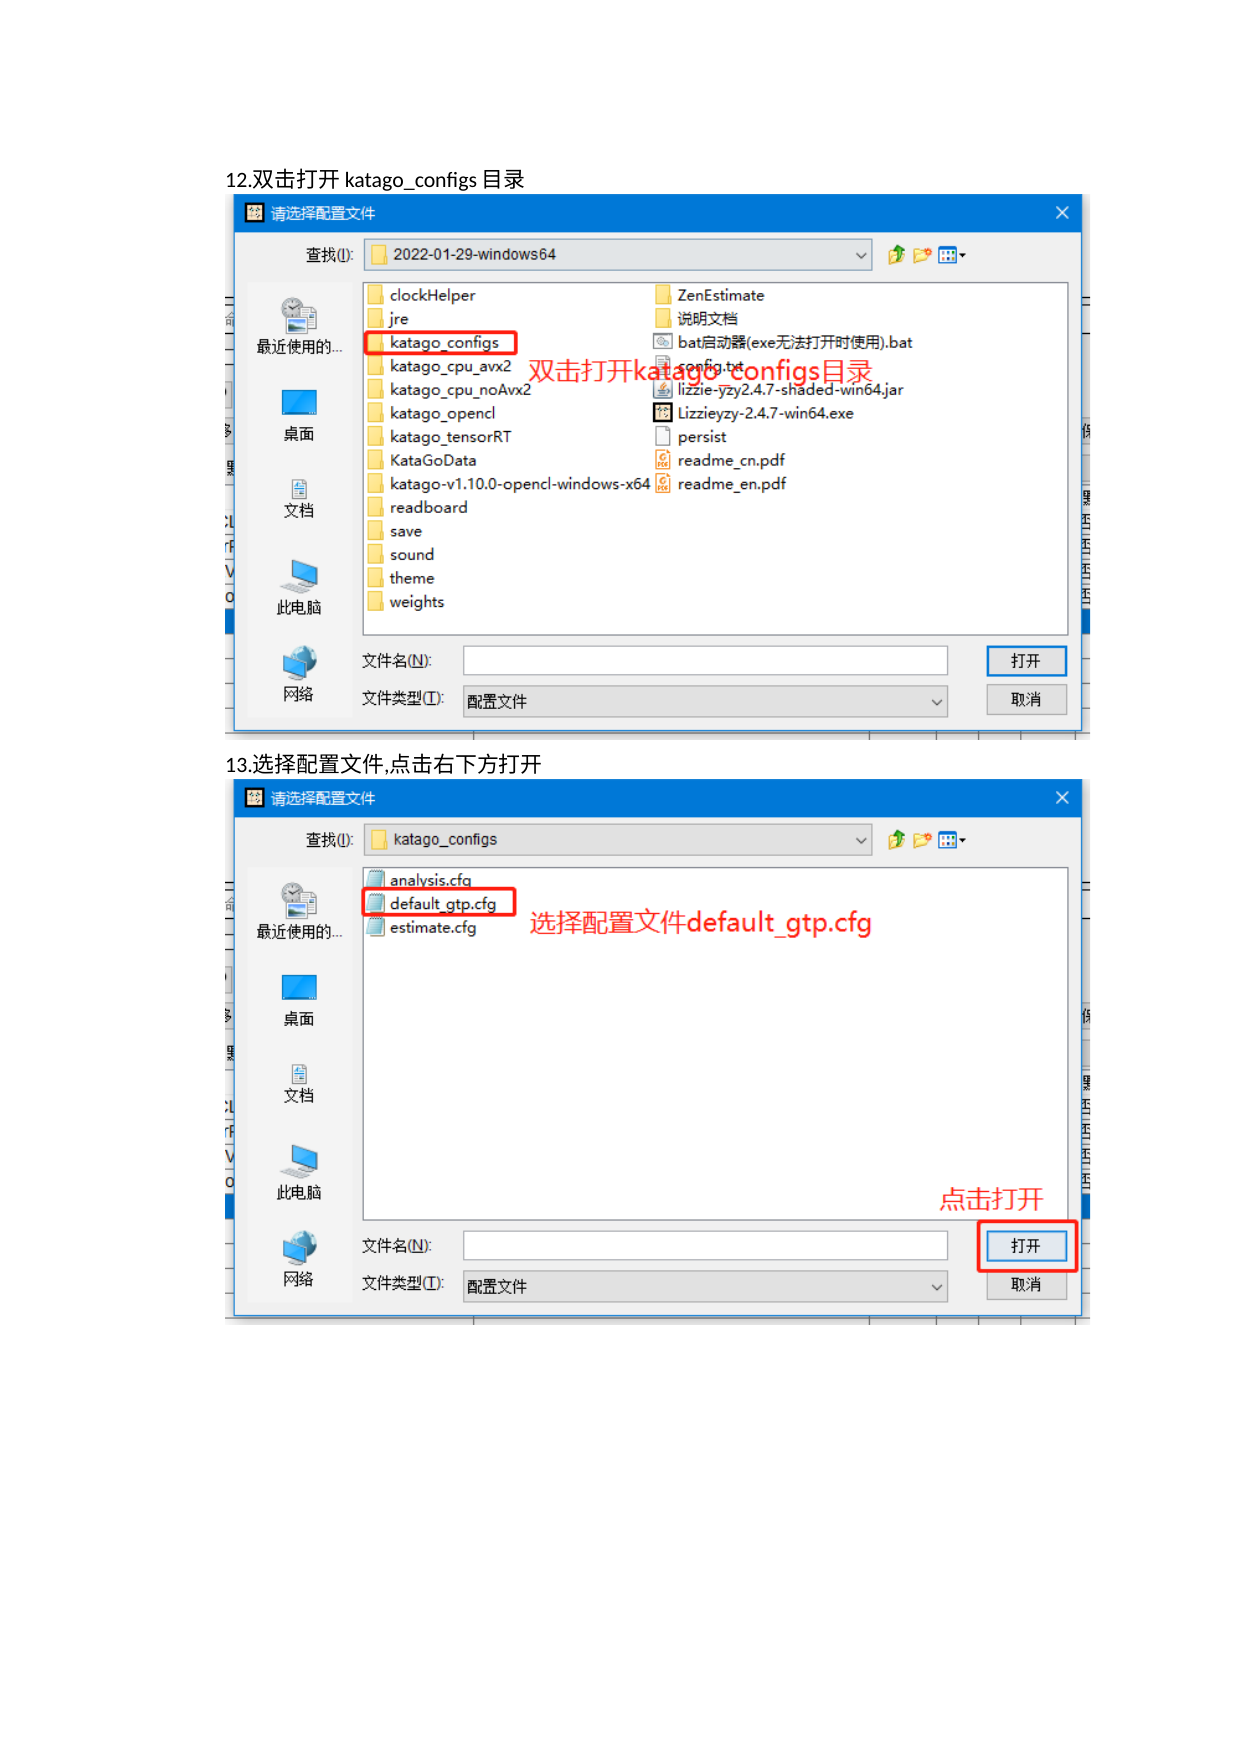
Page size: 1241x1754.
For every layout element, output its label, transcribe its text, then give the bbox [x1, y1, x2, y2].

list 12.双击打开katago_configs目录 [225, 162, 1053, 194]
picture [225, 779, 1091, 1325]
list 13.选择配置文件,点击右下方打开 [225, 747, 1053, 779]
picture [225, 194, 1091, 740]
